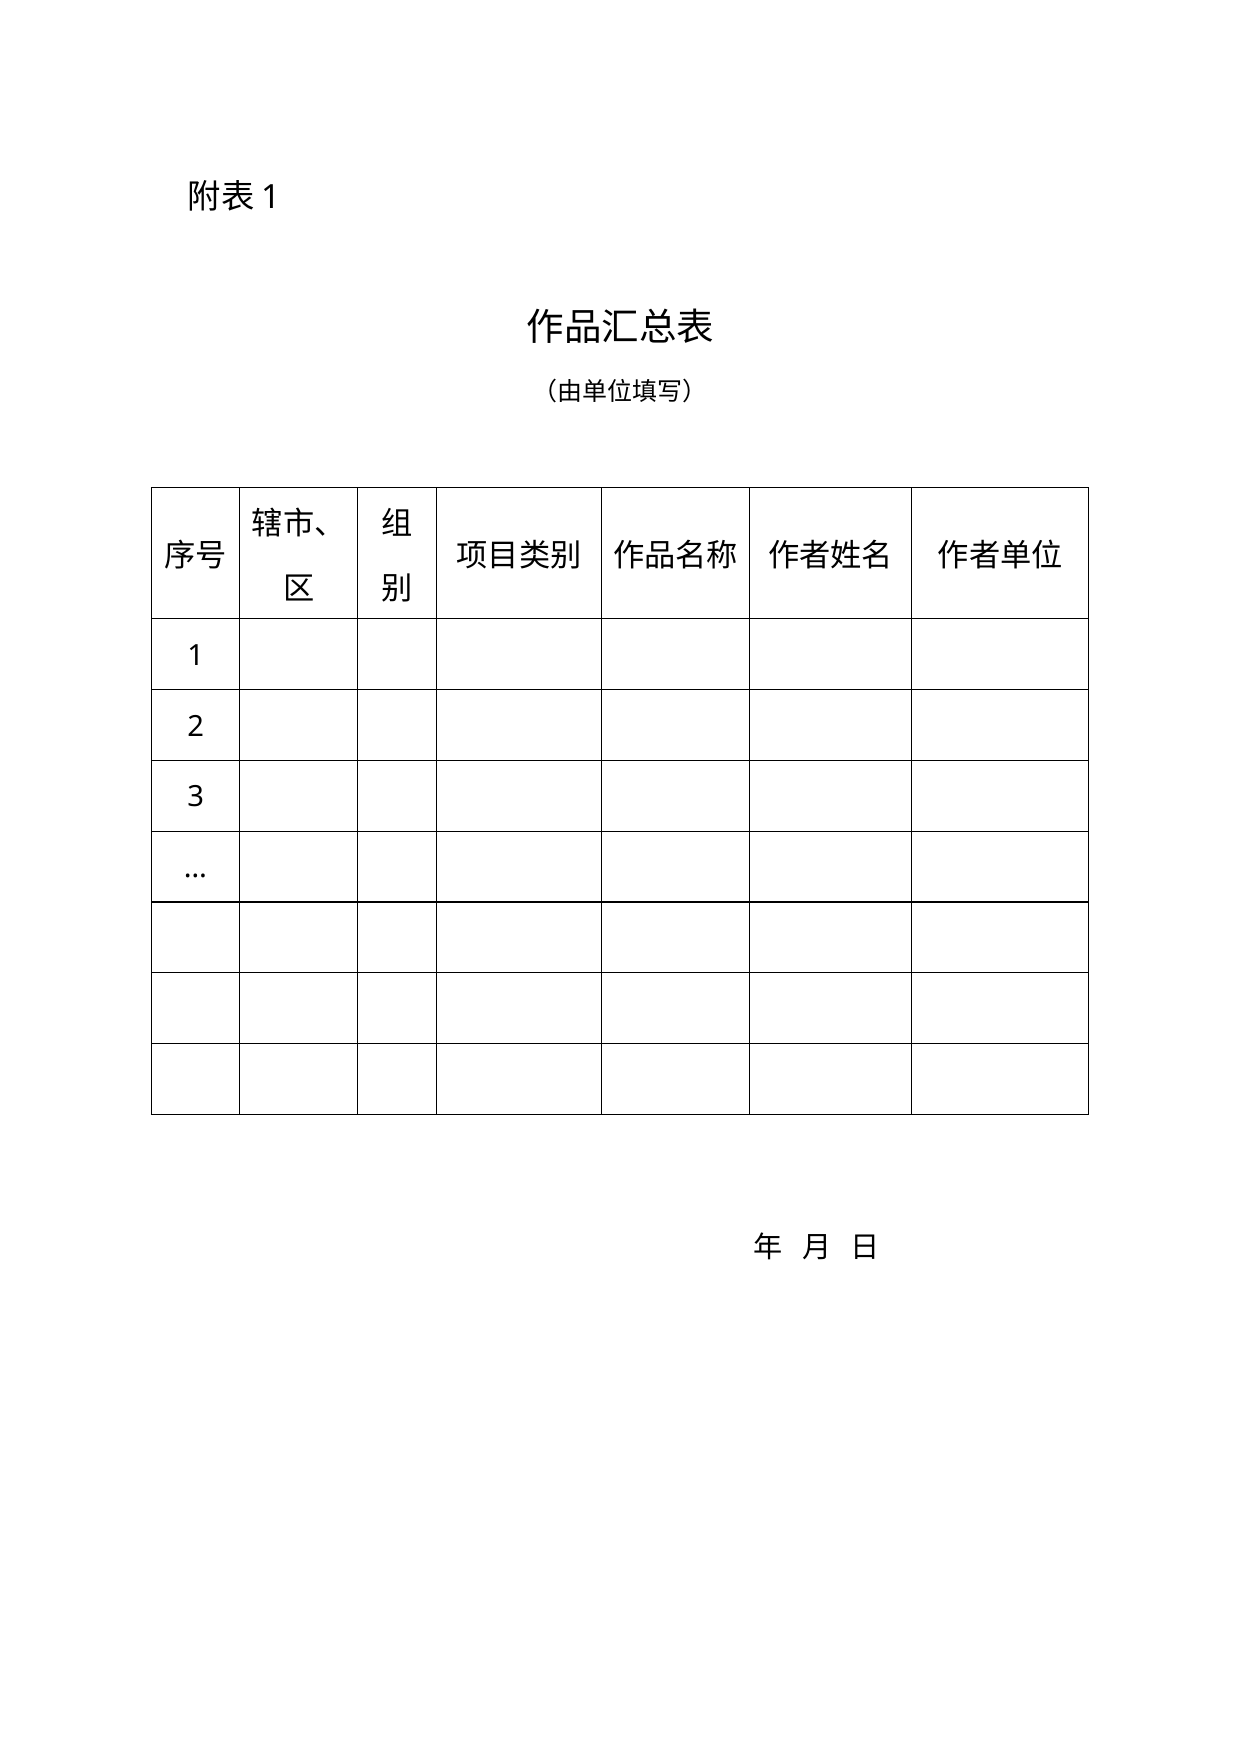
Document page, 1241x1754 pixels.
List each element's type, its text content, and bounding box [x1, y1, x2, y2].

table_cell [912, 973, 1088, 1043]
table_cell [240, 832, 357, 901]
table_cell [602, 761, 749, 831]
table_header 项目类别 [437, 488, 601, 618]
table_cell [750, 1044, 911, 1114]
table_cell … [152, 832, 239, 901]
table_header 作品名称 [602, 488, 749, 618]
table_cell [750, 973, 911, 1043]
table_cell [358, 903, 436, 972]
table_cell [602, 973, 749, 1043]
table_cell [240, 1044, 357, 1114]
table_cell [240, 761, 357, 831]
table_header 辖市、区 [240, 488, 357, 618]
table_cell [912, 619, 1088, 689]
table_cell [437, 973, 601, 1043]
table_cell [602, 1044, 749, 1114]
table_cell [358, 619, 436, 689]
table_cell [750, 903, 911, 972]
text 附表1 [187, 162, 1053, 227]
table_cell [437, 761, 601, 831]
text 年 月 日 [187, 1212, 1053, 1277]
table_cell [912, 832, 1088, 901]
table_header 序号 [152, 488, 239, 618]
table_header 组别 [358, 488, 436, 618]
table_cell [358, 761, 436, 831]
table_cell [602, 619, 749, 689]
table_cell 3 [152, 761, 239, 831]
table_cell 2 [152, 690, 239, 760]
table_cell [912, 903, 1088, 972]
table_cell [358, 690, 436, 760]
table_cell [602, 690, 749, 760]
table_cell [912, 1044, 1088, 1114]
table_cell 1 [152, 619, 239, 689]
table_cell [358, 973, 436, 1043]
table_cell [750, 761, 911, 831]
table_cell [240, 690, 357, 760]
table_cell [437, 690, 601, 760]
table_cell [240, 619, 357, 689]
table_cell [152, 903, 239, 972]
table_header 作者姓名 [750, 488, 911, 618]
table_cell [152, 1044, 239, 1114]
table_cell [240, 903, 357, 972]
table_cell [437, 619, 601, 689]
table_cell [750, 619, 911, 689]
table_cell [750, 832, 911, 901]
table_cell [602, 832, 749, 901]
table_cell [358, 832, 436, 901]
table_cell [358, 1044, 436, 1114]
table_cell [912, 761, 1088, 831]
table_cell [750, 690, 911, 760]
table_cell [602, 903, 749, 972]
table_cell [152, 973, 239, 1043]
table_cell [240, 973, 357, 1043]
table_cell [437, 832, 601, 901]
table_cell [912, 690, 1088, 760]
text （由单位填写） [187, 357, 1053, 422]
table_cell [437, 1044, 601, 1114]
text 作品汇总表 [187, 292, 1053, 357]
table_header 作者单位 [912, 488, 1088, 618]
table_cell [437, 903, 601, 972]
